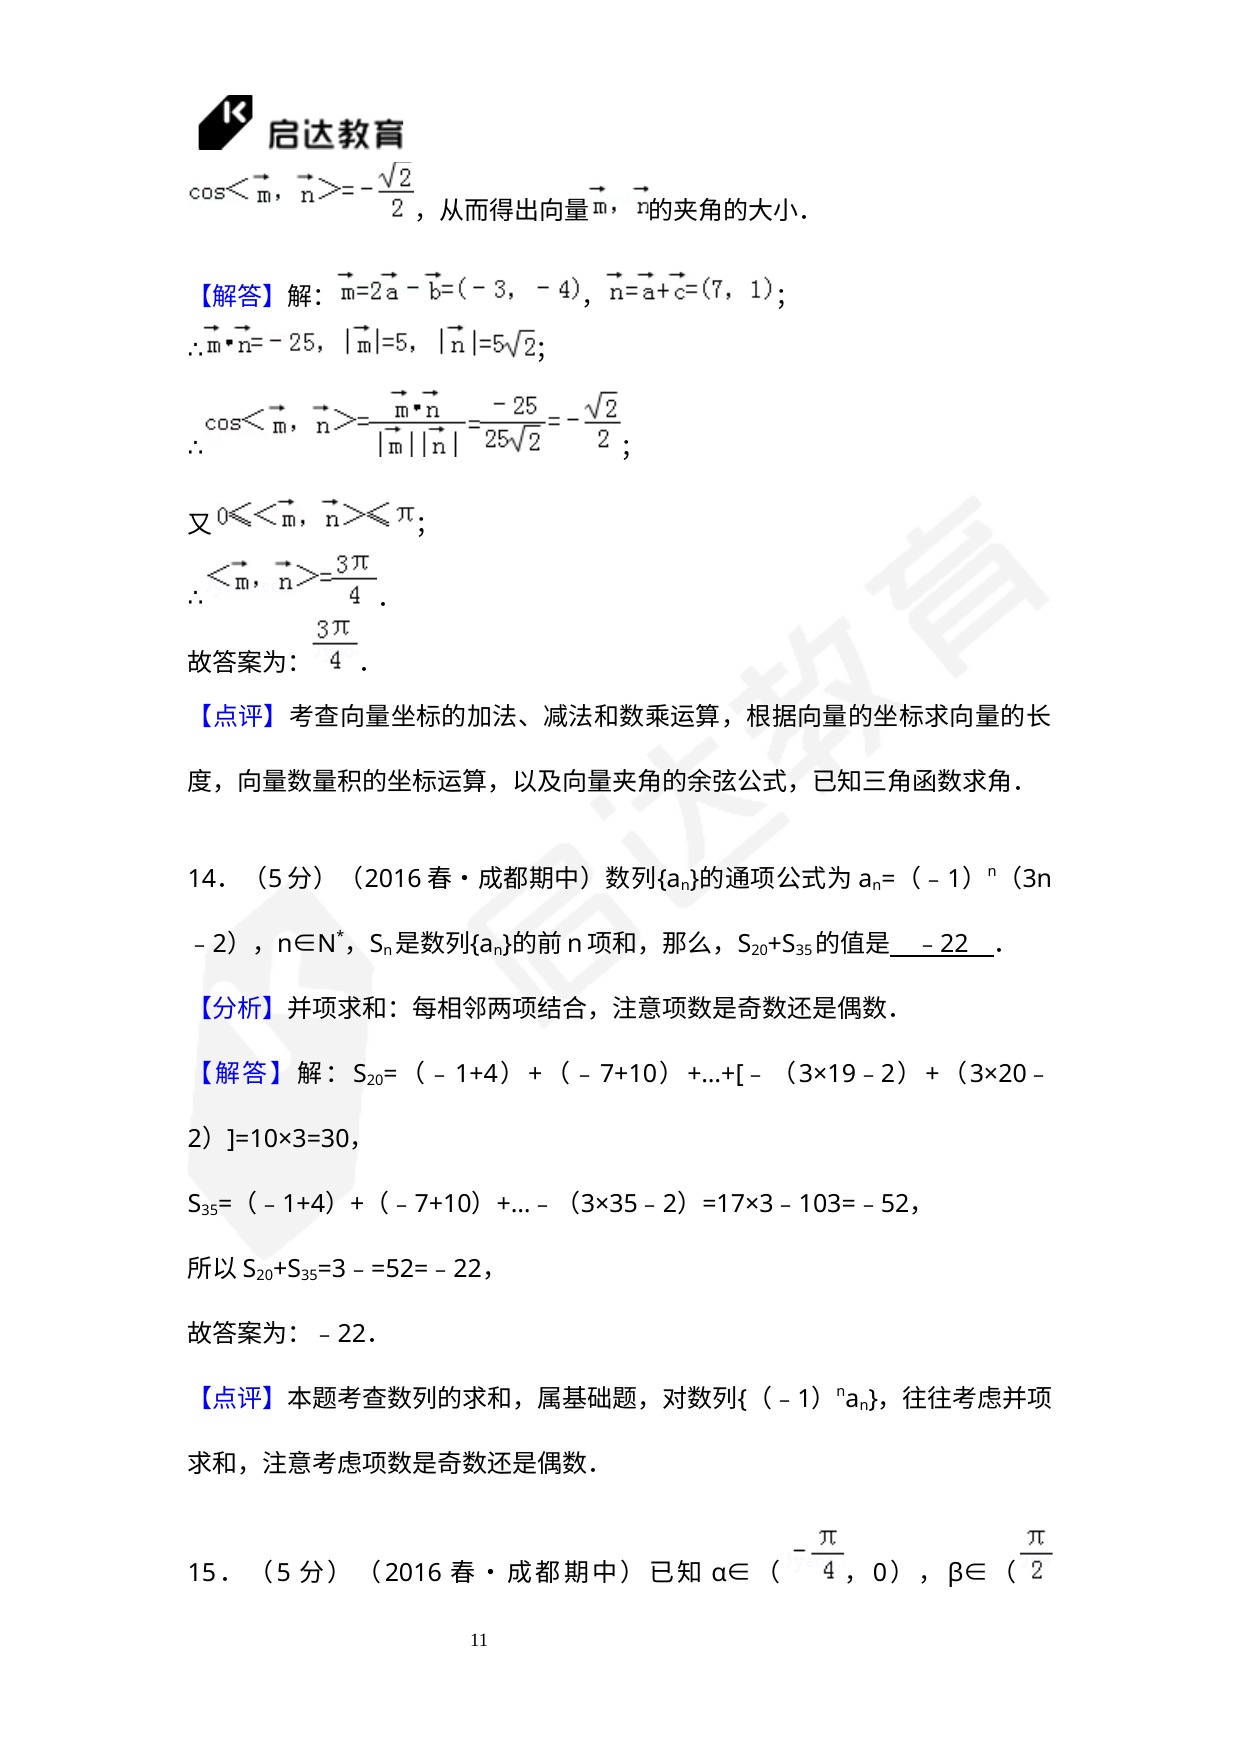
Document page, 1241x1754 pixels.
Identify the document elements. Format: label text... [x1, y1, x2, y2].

picture [203, 389, 621, 457]
text 故答案为：﹣22． [187, 1299, 1053, 1364]
picture [203, 324, 535, 359]
text ∴； [187, 324, 1053, 389]
picture [212, 498, 416, 533]
text 【解答】解：S20=（﹣1+4）+（﹣7+10）+…+[﹣（3×19﹣2）+（3×20﹣2）]=10×3=30， [187, 1039, 1053, 1169]
text 所以S20+S35=3﹣=52=﹣22， [187, 1234, 1053, 1299]
picture [606, 271, 775, 306]
picture [1020, 1527, 1053, 1582]
picture [589, 185, 649, 220]
text 【点评】本题考查数列的求和，属基础题，对数列{（﹣1）nan}，往往考虑并项求和，注意考虑项数是奇数还是偶数． [187, 1364, 1053, 1494]
text ∴． [187, 552, 1053, 617]
text 又； [187, 487, 1053, 552]
picture [783, 1527, 845, 1582]
text 【点评】考查向量坐标的加法、减法和数乘运算，根据向量的坐标求向量的长度，向量数量积的坐标运算，以及向量夹角的余弦公式，已知三角函数求角． [187, 682, 1053, 812]
picture [312, 617, 358, 672]
text S35=（﹣1+4）+（﹣7+10）+…﹣（3×35﹣2）=17×3﹣103=﹣52， [187, 1169, 1053, 1234]
picture [203, 552, 377, 607]
picture [337, 271, 582, 306]
text 故答案为：． [187, 617, 1053, 682]
text 15．（5分）（2016春•成都期中）已知α∈（，0），β∈（，π），cos（α+β）=﹣，cos（β﹣）=，则cos（α+）= ﹣ ． [187, 1527, 1053, 1592]
text 【分析】并项求和：每相邻两项结合，注意项数是奇数还是偶数． [187, 974, 1053, 1039]
picture [187, 162, 414, 220]
picture [198, 95, 404, 150]
text 14．（5分）（2016春•成都期中）数列{an}的通项公式为an=（﹣1）n（3n﹣2），n∈N*，Sn是数列{an}的前n项和，那么，S20+S35的值是 ﹣22 ． [187, 844, 1053, 974]
text 【分析】根据向量加法、减法及数乘的坐标运算便可得出，根据即可求出，从而得出向量的夹角的大小． [187, 162, 1053, 259]
